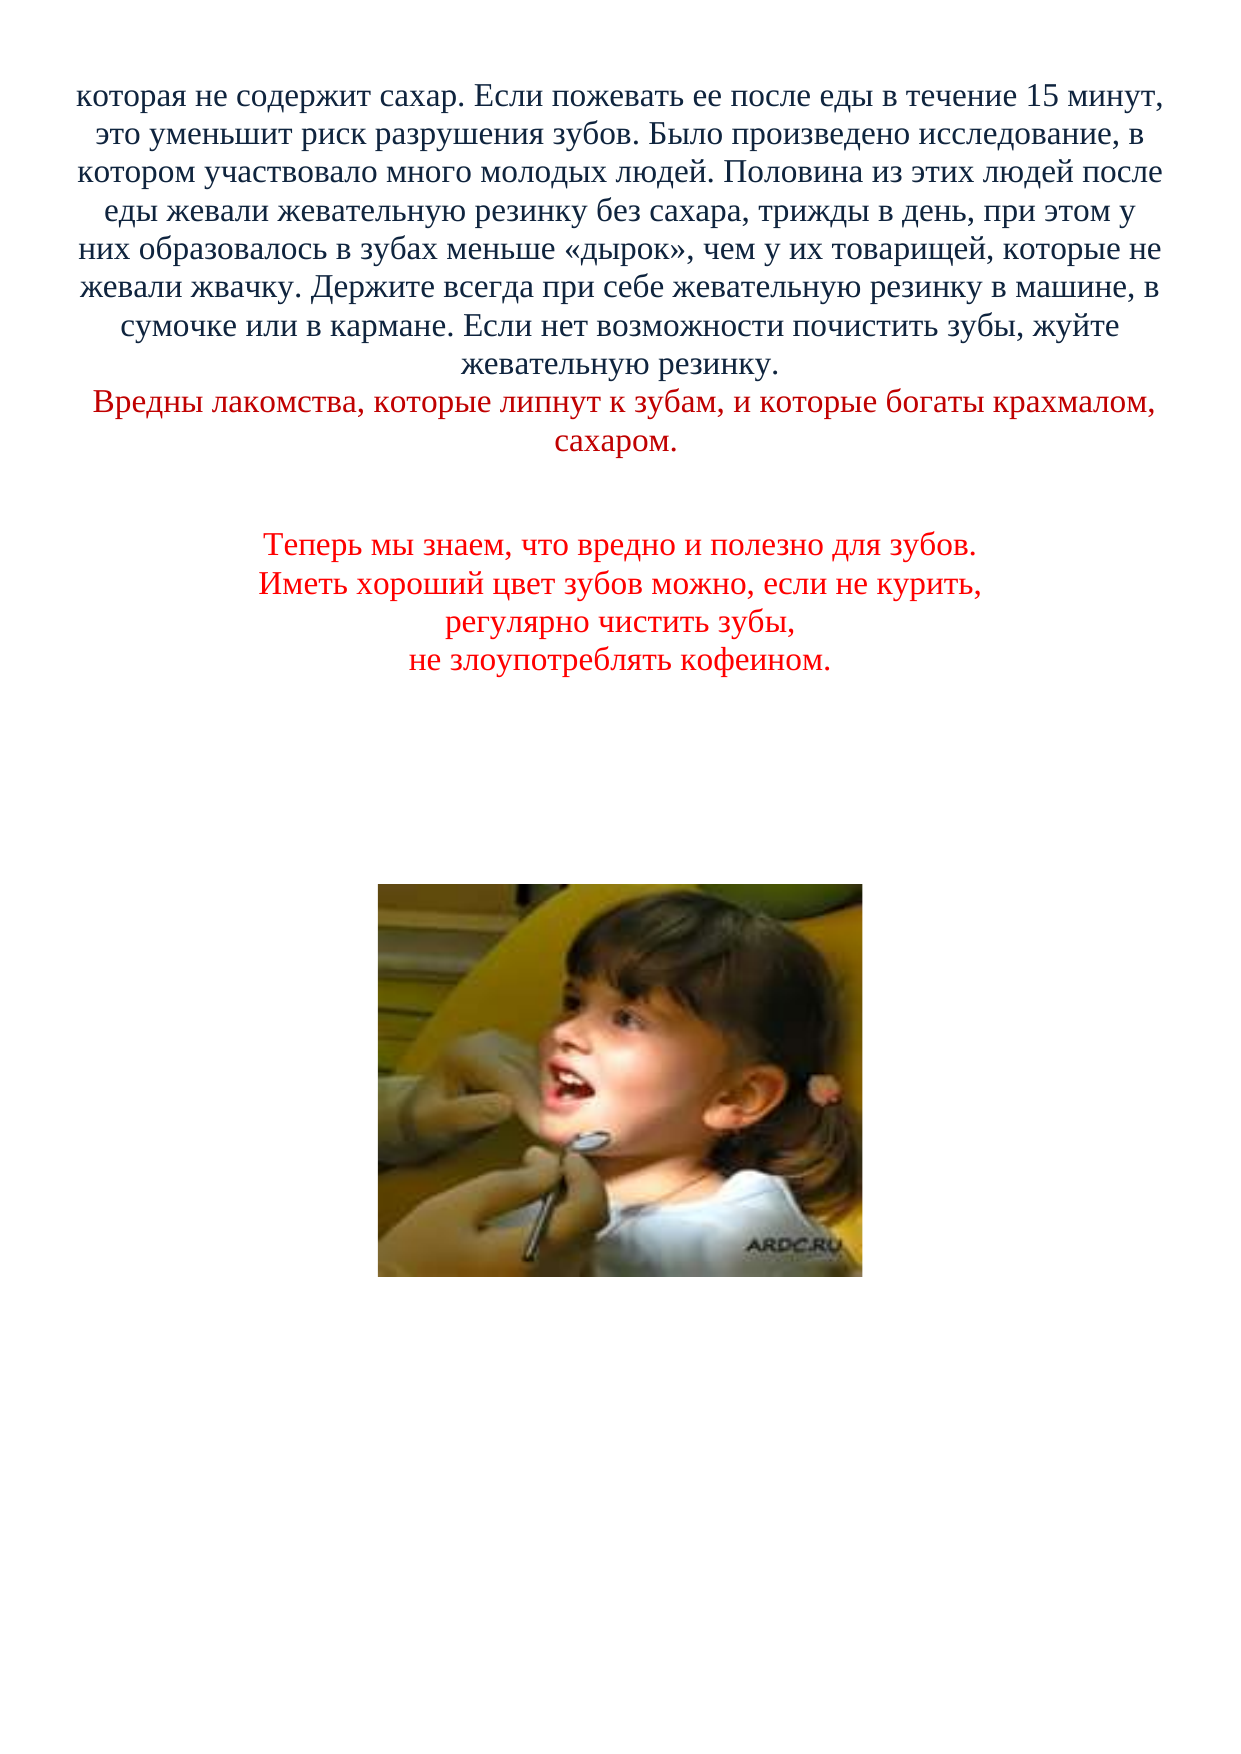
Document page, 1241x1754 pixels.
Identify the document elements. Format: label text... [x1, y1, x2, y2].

text Вредны лакомства, которые липнут к зубам, и которые богаты крахмалом, сахаром. [75, 382, 1165, 486]
picture [377, 884, 863, 1277]
text регулярно чистить зубы, [75, 601, 1165, 640]
text Теперь мы знаем, что вредно и полезно для зубов. [75, 486, 1165, 563]
text Иметь хороший цвет зубов можно, если не курить, [75, 563, 1165, 601]
text не злоупотреблять кофеином. [75, 640, 1165, 678]
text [75, 75, 1165, 382]
